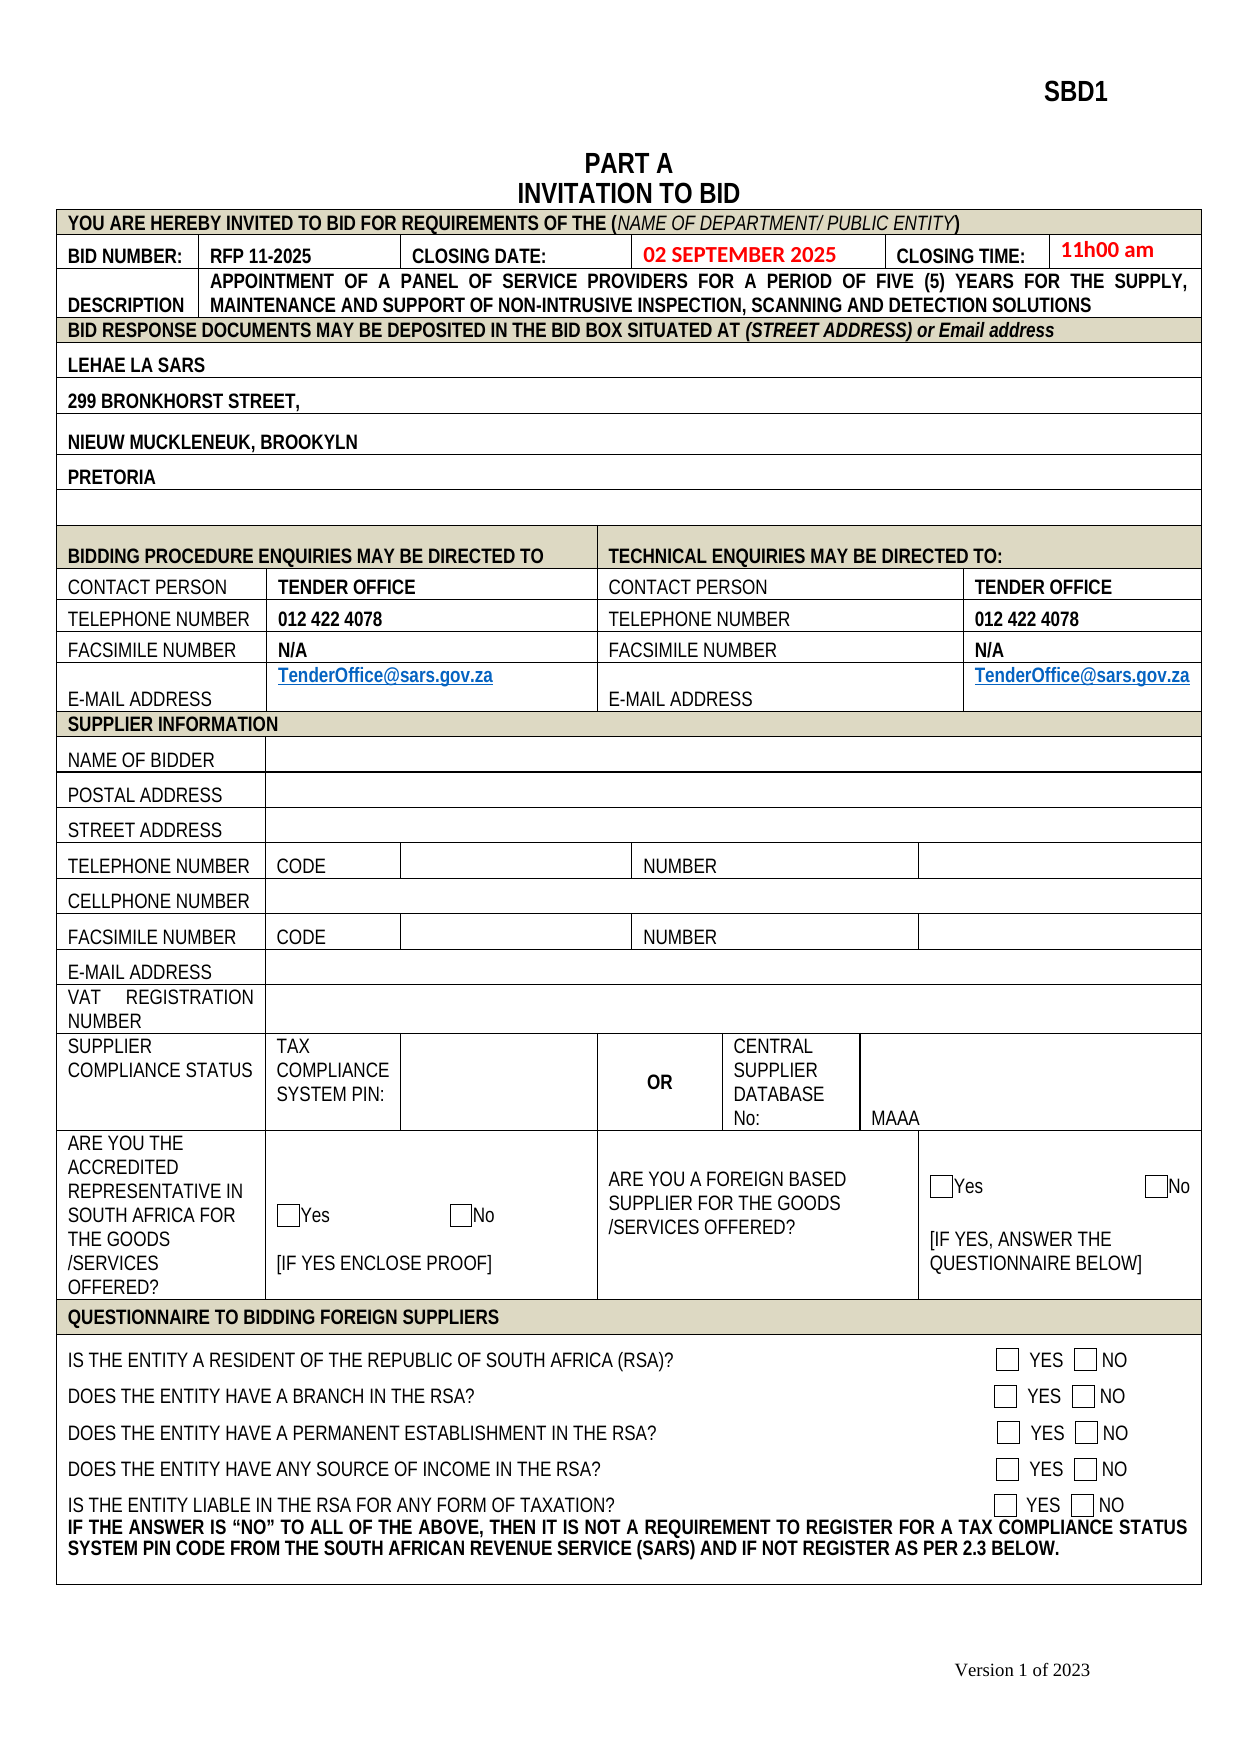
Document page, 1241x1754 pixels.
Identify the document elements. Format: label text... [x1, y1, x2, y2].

table_cell 299 BRONKHORST STREET, [57, 378, 1201, 412]
table_cell NUMBER [632, 914, 918, 948]
title PART A [150, 150, 1107, 180]
table_cell [266, 950, 1201, 984]
table_cell N/A [267, 632, 597, 662]
title INVITATION TO BID [150, 180, 1107, 209]
table_cell [57, 490, 1201, 525]
table_cell TELEPHONE NUMBER [57, 843, 265, 878]
table_cell [266, 879, 1201, 913]
table_cell SUPPLIER INFORMATION [57, 712, 1201, 736]
table_cell 012 422 4078 [964, 600, 1201, 631]
table_cell 02 SEPTEMBER 2025 [632, 235, 885, 268]
table_cell BID NUMBER: [57, 235, 198, 268]
table_cell QUESTIONNAIRE TO BIDDING FOREIGN SUPPLIERS [57, 1300, 1201, 1334]
table_cell TELEPHONE NUMBER [57, 600, 266, 631]
table_cell VAT REGISTRATION NUMBER [57, 985, 265, 1033]
table_cell Yes No [IF YES, ANSWER THE QUESTIONNAIRE BELOW] [919, 1131, 1201, 1298]
table_header YOU ARE HEREBY INVITED TO BID FOR REQUIREMENTS OF THE (NAME OF DEPARTMENT/ PUBLIC ENTITY) [57, 210, 1201, 234]
table_cell STREET ADDRESS [57, 808, 265, 842]
table_cell [401, 914, 631, 948]
table_cell TENDER OFFICE [267, 569, 597, 599]
table_cell OR [598, 1034, 722, 1130]
table_cell PRETORIA [57, 455, 1201, 489]
table_cell TenderOffice@sars.gov.za [267, 663, 597, 711]
table_cell CONTACT PERSON [598, 569, 963, 599]
table_cell IS THE ENTITY A RESIDENT OF THE REPUBLIC OF SOUTH AFRICA (RSA)? YES NO DOES THE ENTITY HAVE A BRANCH IN THE RSA? YES NO DOES THE ENTITY HAVE A PERMANENT ESTABLISHMENT IN THE ? YES NO DOES THE ENTITY HAVE ANY SOURCE OF INCOME IN THE RSA? YES NO IS THE ENTITY LIABLE IN THE RSA FOR ANY FORM OF TAXATION? YES NO IF THE ANSWER IS “NO” TO ALL OF THE ABOVE, THEN IT IS NOT A REQUIREMENT TO REGISTER FOR A TAX COMPLIANCE STATUS SYSTEM PIN CODE FROM THE SOUTH AFRICAN REVENUE SERVICE (SARS) AND IF NOT REGISTER AS PER 2.3 BELOW. [57, 1335, 1201, 1584]
table_cell TENDER OFFICE [964, 569, 1201, 599]
table_cell TenderOffice@sars.gov.za [964, 663, 1201, 711]
table_cell FACSIMILE NUMBER [57, 632, 266, 662]
table_cell [919, 914, 1201, 948]
table_cell 11h00 am [1050, 235, 1201, 268]
table_cell TAX COMPLIANCE SYSTEM PIN: [266, 1034, 400, 1130]
table_cell ARE YOU THE ACCREDITED REPRESENTATIVE IN SOUTH AFRICA FOR THE GOODS /SERVICES OFFERED? [57, 1131, 265, 1298]
table_cell 012 422 4078 [267, 600, 597, 631]
table_cell CLOSING DATE: [401, 235, 631, 268]
table_cell NUMBER [632, 843, 918, 878]
table_cell POSTAL ADDRESS [57, 773, 265, 807]
table_cell NIEUW MUCKLENEUK, BROOKYLN [57, 414, 1201, 454]
table_cell CODE [266, 843, 400, 878]
table_cell E-MAIL ADDRESS [57, 663, 266, 711]
table_cell [401, 843, 631, 878]
table_cell BID RESPONSE DOCUMENTS MAY BE DEPOSITED IN THE BID BOX SITUATED AT (STREET ADDRESS) or Email address [57, 318, 1201, 342]
table_cell RFP 11-2025 [199, 235, 400, 268]
table_cell [266, 808, 1201, 842]
table_cell BIDDING PROCEDURE ENQUIRIES MAY BE DIRECTED TO [57, 526, 597, 568]
table_cell CONTACT PERSON [57, 569, 266, 599]
table_cell [266, 773, 1201, 807]
table_cell SUPPLIER COMPLIANCE STATUS [57, 1034, 265, 1130]
table_cell [401, 1034, 597, 1130]
table_cell TELEPHONE NUMBER [598, 600, 963, 631]
table_cell E-MAIL ADDRESS [598, 663, 963, 711]
table_cell TECHNICAL ENQUIRIES MAY BE DIRECTED TO: [598, 526, 1201, 568]
table_cell Yes No [IF YES ENCLOSE PROOF] [266, 1131, 597, 1298]
table_cell [919, 843, 1201, 878]
table_cell ARE YOU A FOREIGN BASED SUPPLIER FOR THE GOODS /SERVICES OFFERED? [598, 1131, 918, 1298]
table_cell FACSIMILE NUMBER [598, 632, 963, 662]
table_cell CENTRAL SUPPLIER DATABASE No: [723, 1034, 859, 1130]
table_cell NAME OF BIDDER [57, 737, 265, 771]
table_cell CODE [266, 914, 400, 948]
table_cell DESCRIPTION [57, 269, 198, 317]
table_cell N/A [964, 632, 1201, 662]
table_cell [266, 985, 1201, 1033]
table_cell APPOINTMENT OF A PANEL OF SERVICE PROVIDERS FOR A PERIOD OF FIVE (5) YEARS FOR THE SUPPLY, MAINTENANCE AND SUPPORT OF NON-INTRUSIVE INSPECTION, SCANNING AND DETECTION SOLUTIONS [199, 269, 1201, 317]
table_cell MAAA [861, 1034, 1201, 1130]
table_cell CELLPHONE NUMBER [57, 879, 265, 913]
table_cell E-MAIL ADDRESS [57, 950, 265, 984]
table_cell LEHAE LA SARS [57, 343, 1201, 377]
table_cell FACSIMILE NUMBER [57, 914, 265, 948]
table_cell CLOSING TIME: [886, 235, 1049, 268]
table_cell [266, 737, 1201, 771]
